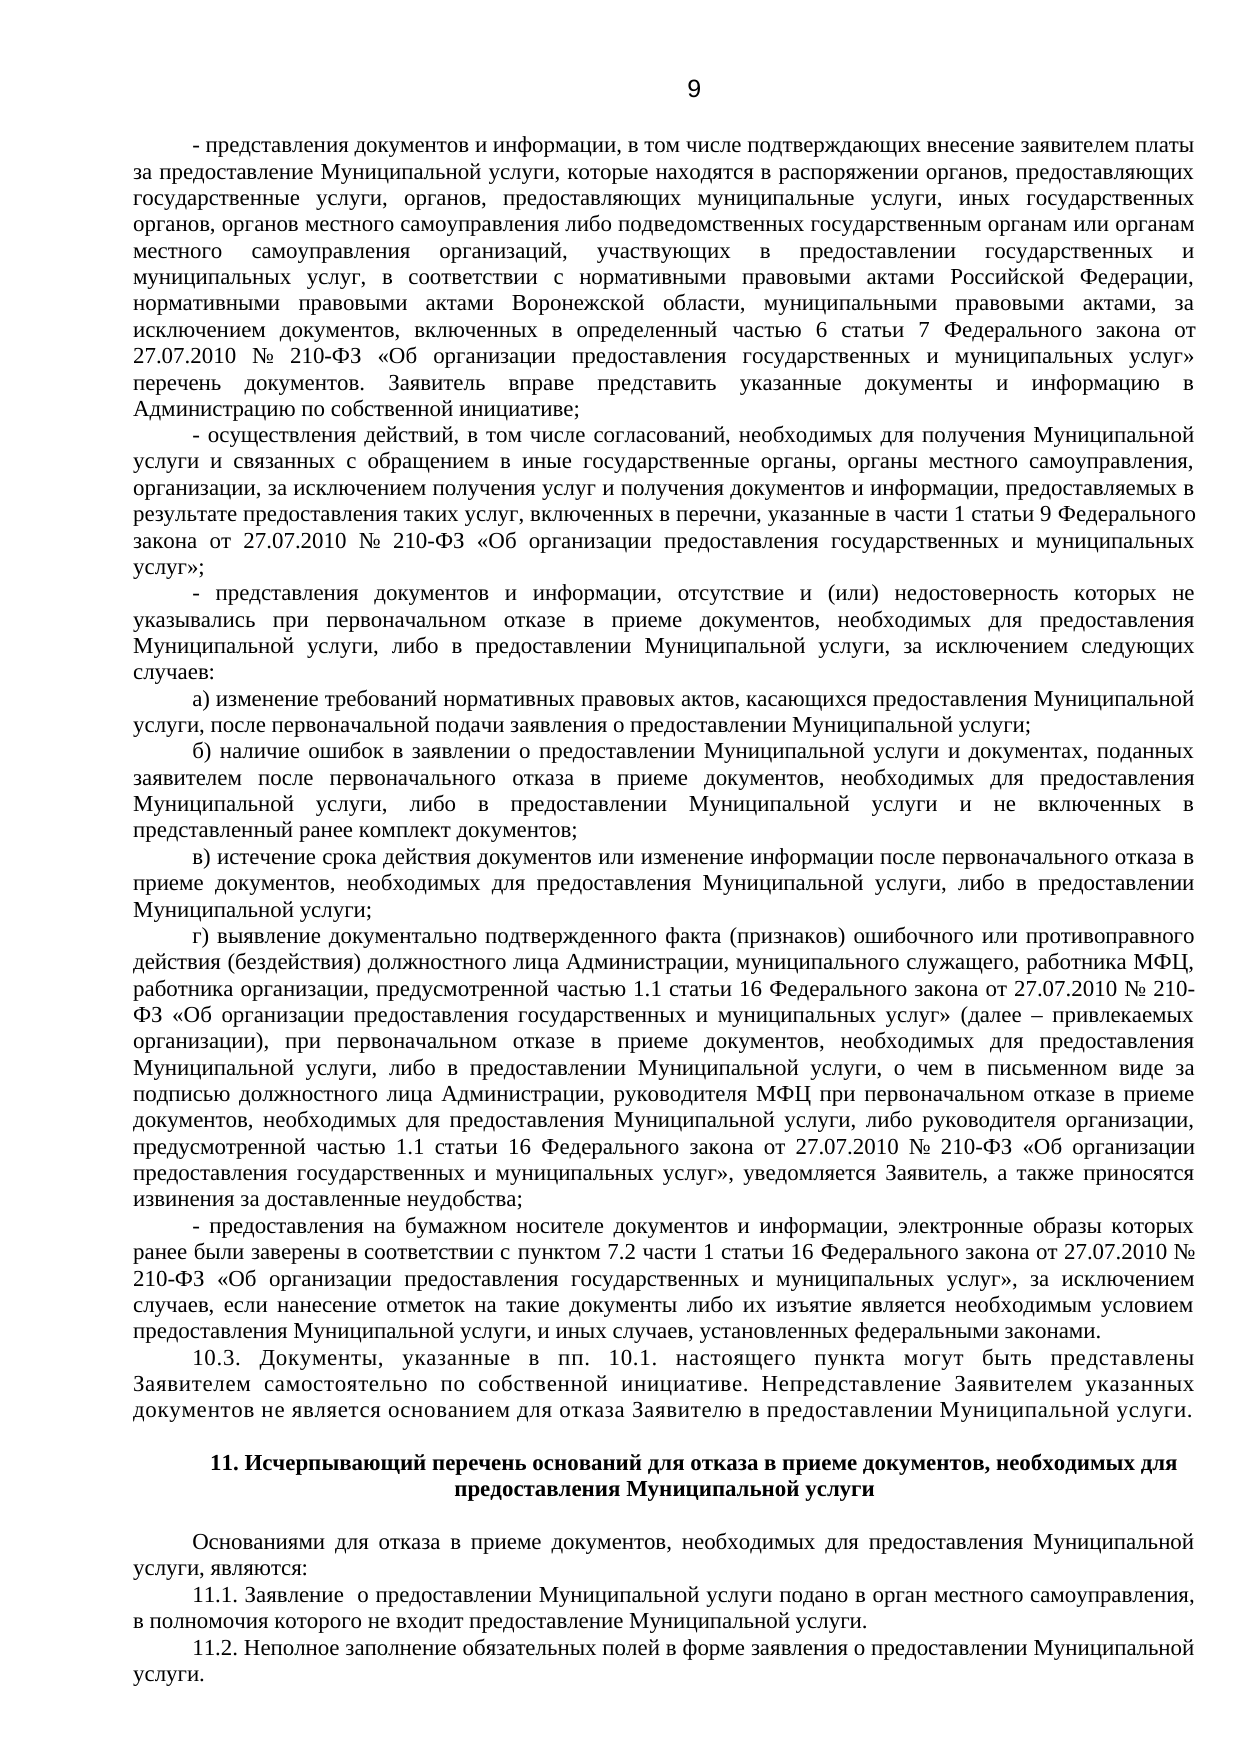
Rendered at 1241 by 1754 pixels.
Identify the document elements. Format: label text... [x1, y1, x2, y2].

text а) изменение требований нормативных правовых актов, касающихся предоставления Муниципальной услуги, после первоначальной подачи заявления о предоставлении Муниципальной услуги; [133, 685, 1196, 737]
text Основаниями для отказа в приеме документов, необходимых для предоставления Муниципальной услуги, являются: [133, 1528, 1196, 1581]
text 10.3. Документы, указанные в пп. 10.1. настоящего пункта могут быть представлены Заявителем самостоятельно по собственной инициативе. Непредставление Заявителем указанных документов не является основанием для отказа Заявителю в предоставлении Муниципальной услуги. [133, 1344, 1196, 1423]
text - представления документов и информации, в том числе подтверждающих внесение заявителем платы за предоставление Муниципальной услуги, которые находятся в распоряжении органов, предоставляющих государственные услуги, органов, предоставляющих муниципальные услуги, иных государственных органов, органов местного самоуправления либо подведомственных государственным органам или органам местного самоуправления организаций, участвующих в предоставлении государственных и муниципальных услуг, в соответствии с нормативными правовыми актами Российской Федерации, нормативными правовыми актами Воронежской области, муниципальными правовыми актами, за исключением документов, включенных в определенный частью 6 статьи 7 Федерального закона от 27.07.2010 № 210-ФЗ «Об организации предоставления государственных и муниципальных услуг» перечень документов. Заявитель вправе представить указанные документы и информацию в Администрацию по собственной инициативе; [133, 131, 1196, 421]
text б) наличие ошибок в заявлении о предоставлении Муниципальной услуги и документах, поданных заявителем после первоначального отказа в приеме документов, необходимых для предоставления Муниципальной услуги, либо в предоставлении Муниципальной услуги и не включенных в представленный ранее комплект документов; [133, 737, 1196, 843]
text 11. Исчерпывающий перечень оснований для отказа в приеме документов, необходимых для предоставления Муниципальной услуги [133, 1449, 1196, 1502]
text 11.1. Заявление о предоставлении Муниципальной услуги подано в орган местного самоуправления, в полномочия которого не входит предоставление Муниципальной услуги. [133, 1581, 1196, 1633]
text в) истечение срока действия документов или изменение информации после первоначального отказа в приеме документов, необходимых для предоставления Муниципальной услуги, либо в предоставлении Муниципальной услуги; [133, 843, 1196, 922]
text г) выявление документально подтвержденного факта (признаков) ошибочного или противоправного действия (бездействия) должностного лица Администрации, муниципального служащего, работника МФЦ, работника организации, предусмотренной частью 1.1 статьи 16 Федерального закона от 27.07.2010 № 210-ФЗ «Об организации предоставления государственных и муниципальных услуг» (далее – привлекаемых организации), при первоначальном отказе в приеме документов, необходимых для предоставления Муниципальной услуги, либо в предоставлении Муниципальной услуги, о чем в письменном виде за подписью должностного лица Администрации, руководителя МФЦ при первоначальном отказе в приеме документов, необходимых для предоставления Муниципальной услуги, либо руководителя организации, предусмотренной частью 1.1 статьи 16 Федерального закона от 27.07.2010 № 210-ФЗ «Об организации предоставления государственных и муниципальных услуг», уведомляется Заявитель, а также приносятся извинения за доставленные неудобства; [133, 922, 1196, 1212]
text - осуществления действий, в том числе согласований, необходимых для получения Муниципальной услуги и связанных с обращением в иные государственные органы, органы местного самоуправления, организации, за исключением получения услуг и получения документов и информации, предоставляемых в результате предоставления таких услуг, включенных в перечни, указанные в части 1 статьи 9 Федерального закона от 27.07.2010 № 210-ФЗ «Об организации предоставления государственных и муниципальных услуг»; [133, 421, 1196, 579]
text - предоставления на бумажном носителе документов и информации, электронные образы которых ранее были заверены в соответствии с пунктом 7.2 части 1 статьи 16 Федерального закона от 27.07.2010 № 210-ФЗ «Об организации предоставления государственных и муниципальных услуг», за исключением случаев, если нанесение отметок на такие документы либо их изъятие является необходимым условием предоставления Муниципальной услуги, и иных случаев, установленных федеральными законами. [133, 1212, 1196, 1344]
text - представления документов и информации, отсутствие и (или) недостоверность которых не указывались при первоначальном отказе в приеме документов, необходимых для предоставления Муниципальной услуги, либо в предоставлении Муниципальной услуги, за исключением следующих случаев: [133, 579, 1196, 685]
text 11.2. Неполное заполнение обязательных полей в форме заявления о предоставлении Муниципальной услуги. [133, 1633, 1196, 1686]
